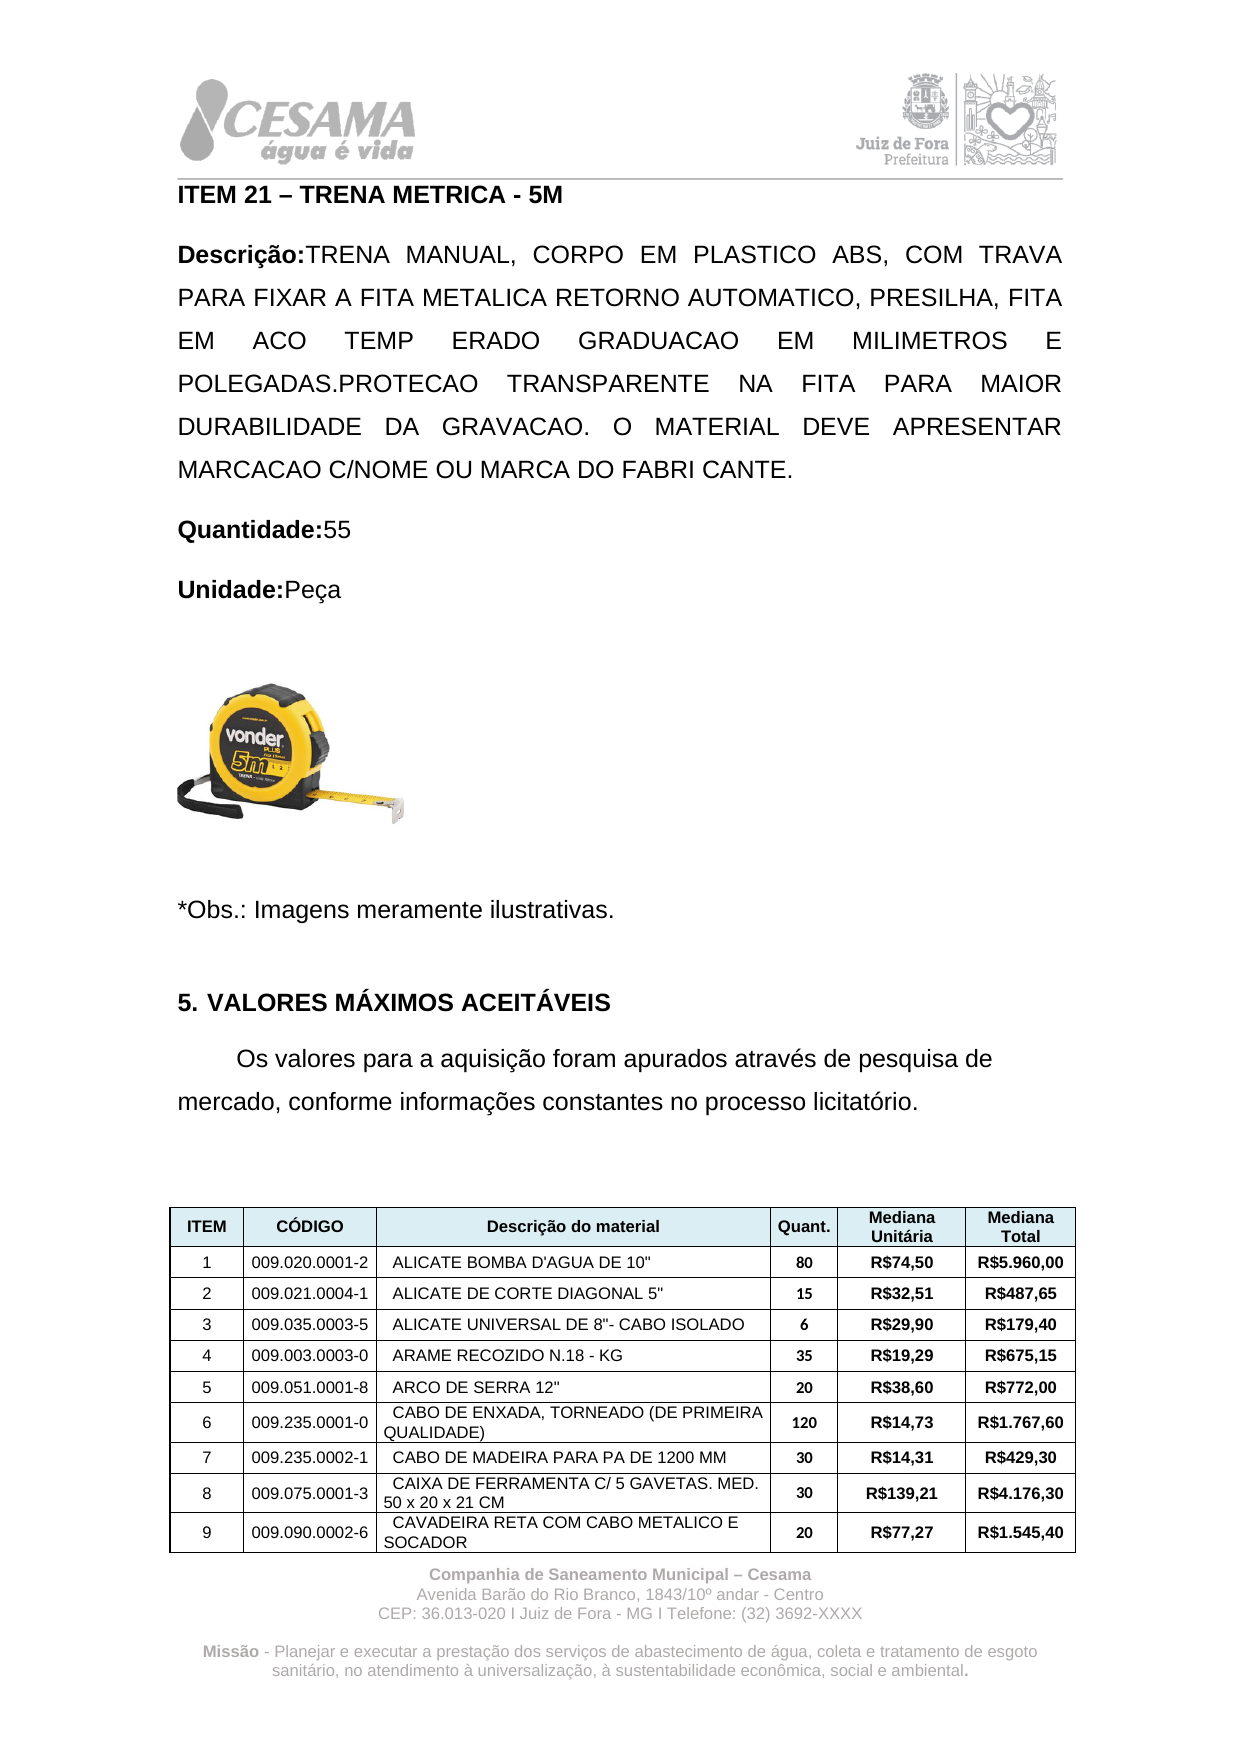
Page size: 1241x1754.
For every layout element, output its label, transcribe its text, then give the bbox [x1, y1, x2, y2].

table_cell R$29,90 [838, 1310, 965, 1340]
table_header Descrição do material [377, 1208, 770, 1246]
table_cell CABO DE ENXADA, TORNEADO (DE PRIMEIRA QUALIDADE) [377, 1403, 770, 1442]
table_cell ALICATE BOMBA D'AGUA DE 10" [377, 1247, 770, 1277]
table_cell R$74,50 [838, 1247, 965, 1277]
table_cell CAVADEIRA RETA COM CABO METALICO E SOCADOR [377, 1513, 770, 1552]
list VALORES MÁXIMOS ACEITÁVEIS [177, 988, 1063, 1017]
table_cell 009.235.0002-1 [244, 1443, 376, 1473]
table_cell R$5.960,00 [966, 1247, 1075, 1277]
table_cell ALICATE UNIVERSAL DE 8"- CABO ISOLADO [377, 1310, 770, 1340]
table_cell R$429,30 [966, 1443, 1075, 1473]
table_cell 3 [171, 1310, 243, 1340]
text Descrição:TRENA MANUAL, CORPO EM PLASTICO ABS, COM TRAVA PARA FIXAR A FITA METALICA RETORNO AUTOMATICO, PRESILHA, FITA EM ACO TEMP ERADO GRADUACAO EM MILIMETROS E POLEGADAS.PROTECAO TRANSPARENTE NA FITA PARA MAIOR DURABILIDADE DA GRAVACAO. O MATERIAL DEVE APRESENTAR MARCACAO C/NOME OU MARCA DO FABRI CANTE. [177, 240, 1063, 484]
table_cell R$179,40 [966, 1310, 1075, 1340]
text Quantidade:55 [177, 515, 1063, 544]
table_cell 30 [771, 1443, 837, 1473]
table_cell CAIXA DE FERRAMENTA C/ 5 GAVETAS. MED. 50 x 20 x 21 CM [377, 1474, 770, 1512]
table_cell R$675,15 [966, 1341, 1075, 1371]
table_cell R$38,60 [838, 1372, 965, 1402]
table_cell 6 [171, 1403, 243, 1442]
table_cell 009.003.0003-0 [244, 1341, 376, 1371]
table_cell R$14,31 [838, 1443, 965, 1473]
table_cell 009.020.0001-2 [244, 1247, 376, 1277]
table_cell 80 [771, 1247, 837, 1277]
table_cell R$4.176,30 [966, 1474, 1075, 1512]
table_cell R$772,00 [966, 1372, 1075, 1402]
table_cell 7 [171, 1443, 243, 1473]
table_cell 1 [171, 1247, 243, 1277]
table_cell 120 [771, 1403, 837, 1442]
table_cell 9 [171, 1513, 243, 1552]
table_cell 009.075.0001-3 [244, 1474, 376, 1512]
table_cell R$487,65 [966, 1278, 1075, 1308]
table_cell 35 [771, 1341, 837, 1371]
table_cell 009.021.0004-1 [244, 1278, 376, 1308]
text Os valores para a aquisição foram apurados através de pesquisa de mercado, conforme informações constantes no processo licitatório. [177, 1044, 1063, 1116]
table_cell 8 [171, 1474, 243, 1512]
table_header Mediana Total [966, 1208, 1075, 1246]
table_cell ALICATE DE CORTE DIAGONAL 5" [377, 1278, 770, 1308]
table_header Mediana Unitária [838, 1208, 965, 1246]
table_cell 009.235.0001-0 [244, 1403, 376, 1442]
table_cell 009.090.0002-6 [244, 1513, 376, 1552]
picture [177, 634, 407, 865]
table_cell 30 [771, 1474, 837, 1512]
table_cell 6 [771, 1310, 837, 1340]
table_cell R$32,51 [838, 1278, 965, 1308]
picture [177, 73, 1064, 180]
table_cell 20 [771, 1513, 837, 1552]
table_cell R$14,73 [838, 1403, 965, 1442]
table_header ITEM [171, 1208, 243, 1246]
table_cell R$139,21 [838, 1474, 965, 1512]
table_cell CABO DE MADEIRA PARA PA DE 1200 MM [377, 1443, 770, 1473]
table_cell R$77,27 [838, 1513, 965, 1552]
table_header Quant. [771, 1208, 837, 1246]
text ITEM 21 – TRENA METRICA - 5M [177, 180, 1063, 209]
table_cell R$1.767,60 [966, 1403, 1075, 1442]
table_cell R$1.545,40 [966, 1513, 1075, 1552]
table_cell ARCO DE SERRA 12" [377, 1372, 770, 1402]
text Unidade:Peça [177, 575, 1063, 604]
table_cell 2 [171, 1278, 243, 1308]
table_cell 009.035.0003-5 [244, 1310, 376, 1340]
table_cell 15 [771, 1278, 837, 1308]
table_header CÓDIGO [244, 1208, 376, 1246]
table_cell ARAME RECOZIDO N.18 - KG [377, 1341, 770, 1371]
table_cell R$19,29 [838, 1341, 965, 1371]
table_cell 4 [171, 1341, 243, 1371]
text *Obs.: Imagens meramente ilustrativas. [177, 895, 1063, 924]
table_cell 009.051.0001-8 [244, 1372, 376, 1402]
table_cell 20 [771, 1372, 837, 1402]
table_cell 5 [171, 1372, 243, 1402]
